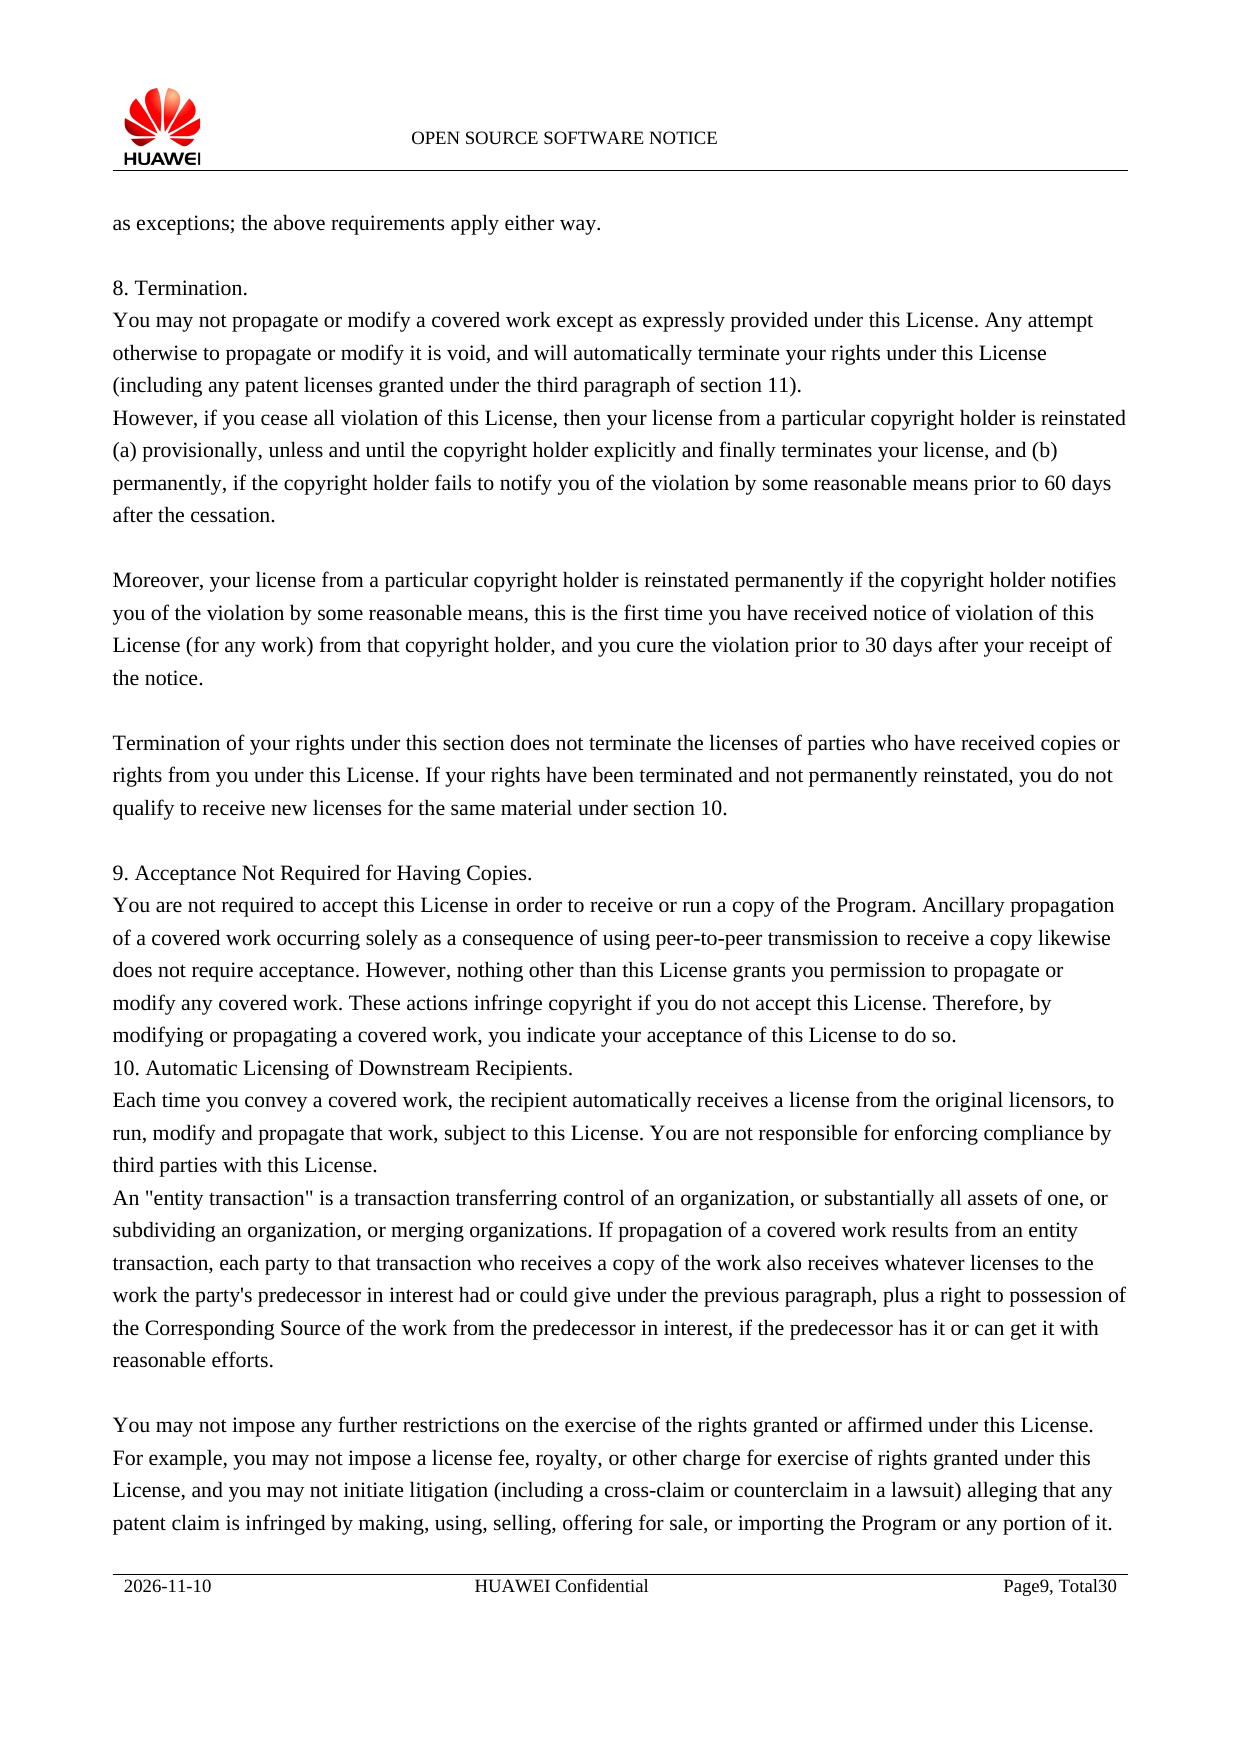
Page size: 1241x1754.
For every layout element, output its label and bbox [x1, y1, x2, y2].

picture [124, 88, 201, 165]
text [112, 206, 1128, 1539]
